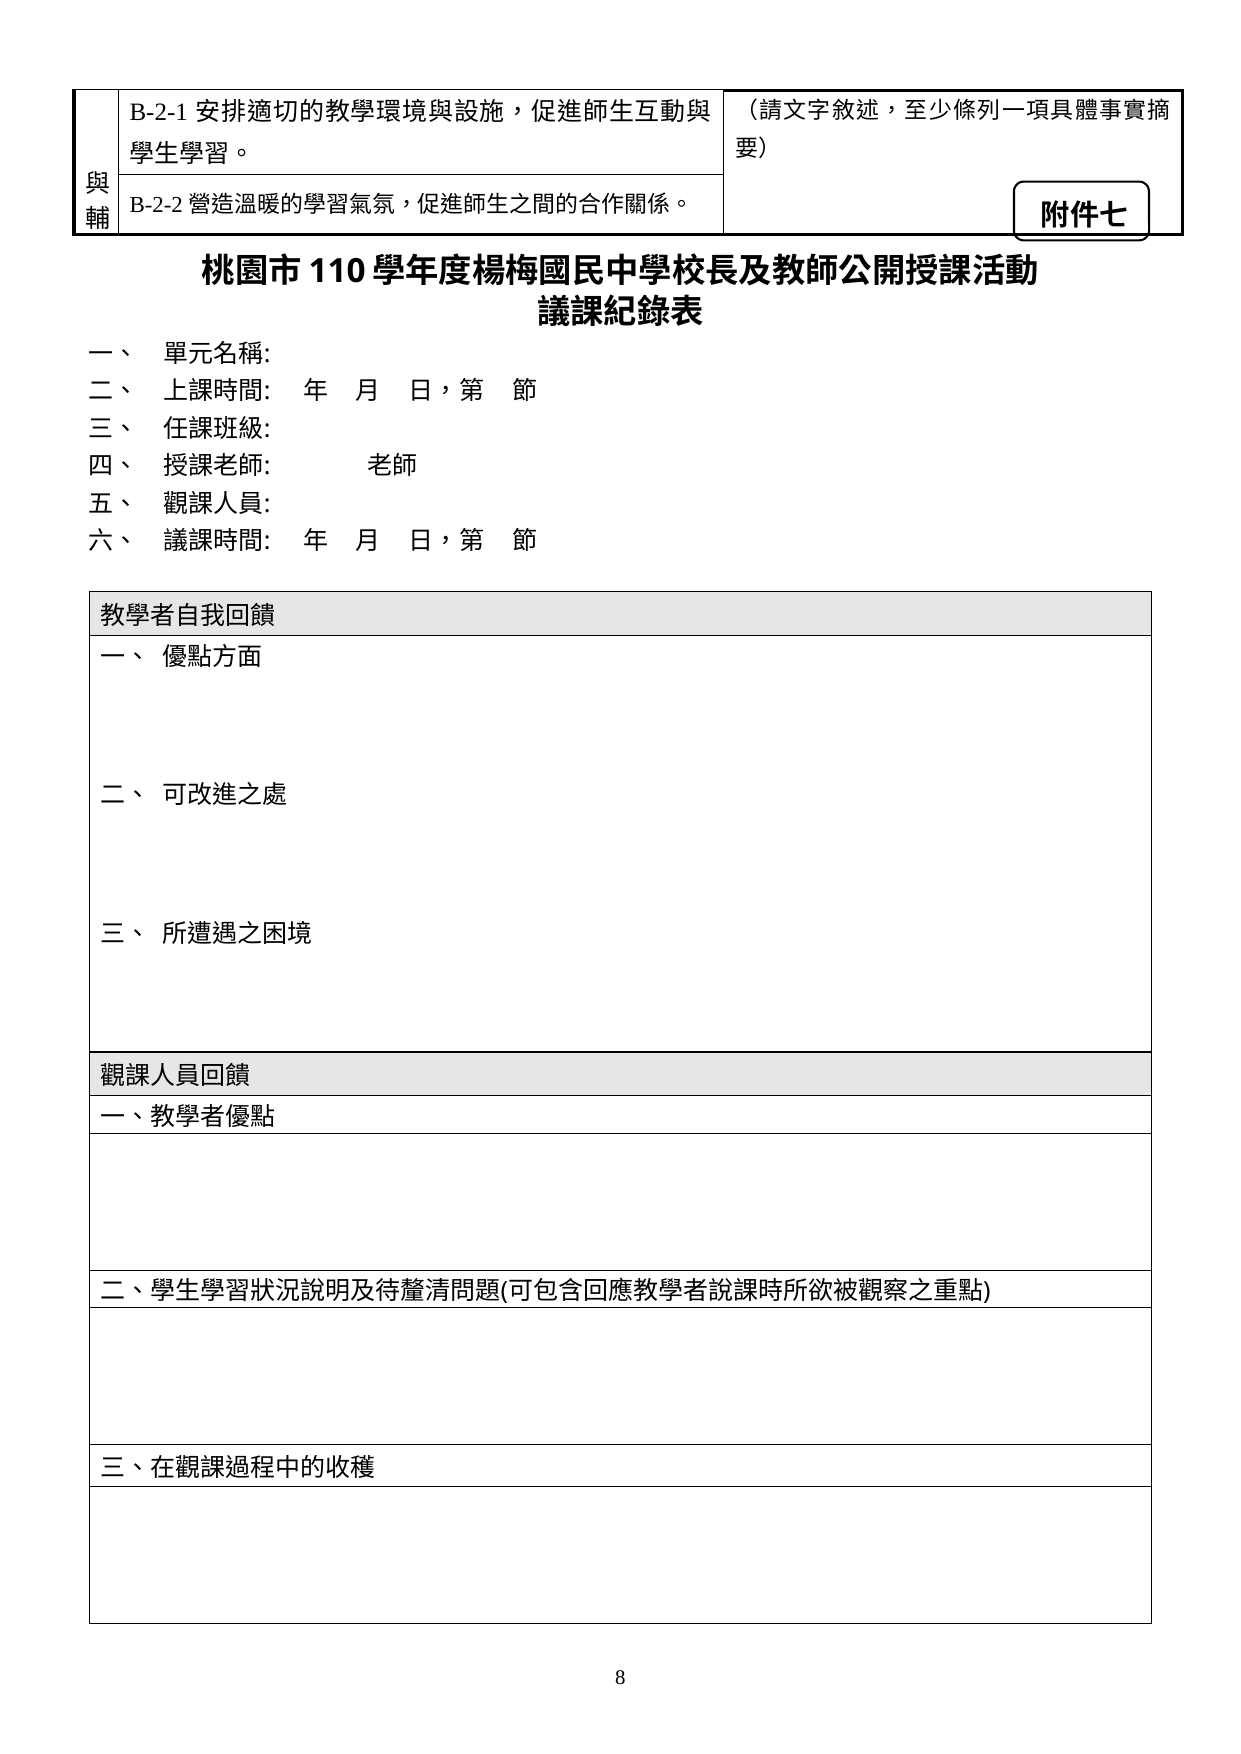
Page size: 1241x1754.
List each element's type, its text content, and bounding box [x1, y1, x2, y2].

text 桃園市110學年度楊梅國民中學校長及教師公開授課活動 [89, 249, 1152, 290]
list 議課時間: 年 月 日，第 節 [89, 519, 1152, 557]
table_header 教學者自我回饋 [90, 592, 1151, 635]
list 單元名稱: [89, 332, 1152, 369]
table_cell [90, 1134, 1151, 1270]
list 授課老師: 老師 [89, 444, 1152, 482]
table_cell [90, 1487, 1151, 1623]
table_cell [90, 1308, 1151, 1444]
table_cell 三、在觀課過程中的收穫 [90, 1445, 1151, 1486]
table_cell B-2-2 營造溫暖的學習氣氛，促進師生之間的合作關係。 [119, 175, 723, 233]
list 上課時間: 年 月 日，第 節 [89, 369, 1152, 407]
table_cell 一、教學者優點 [90, 1096, 1151, 1132]
text 議課紀錄表 [89, 290, 1152, 332]
list 任課班級: [89, 407, 1152, 444]
table_cell 觀課人員回饋 [90, 1053, 1151, 1095]
table_cell 優點方面 可改進之處 所遭遇之困境 [90, 636, 1151, 1051]
list 觀課人員: [89, 482, 1152, 519]
table_cell （請文字敘述，至少條列一項具體事實摘要） [724, 92, 1181, 233]
table_cell B-2-1 安排適切的教學環境與設施，促進師生互動與學生學習。 [119, 90, 723, 174]
table_cell 二、學生學習狀況說明及待釐清問題(可包含回應教學者說課時所欲被觀察之重點) [90, 1271, 1151, 1307]
